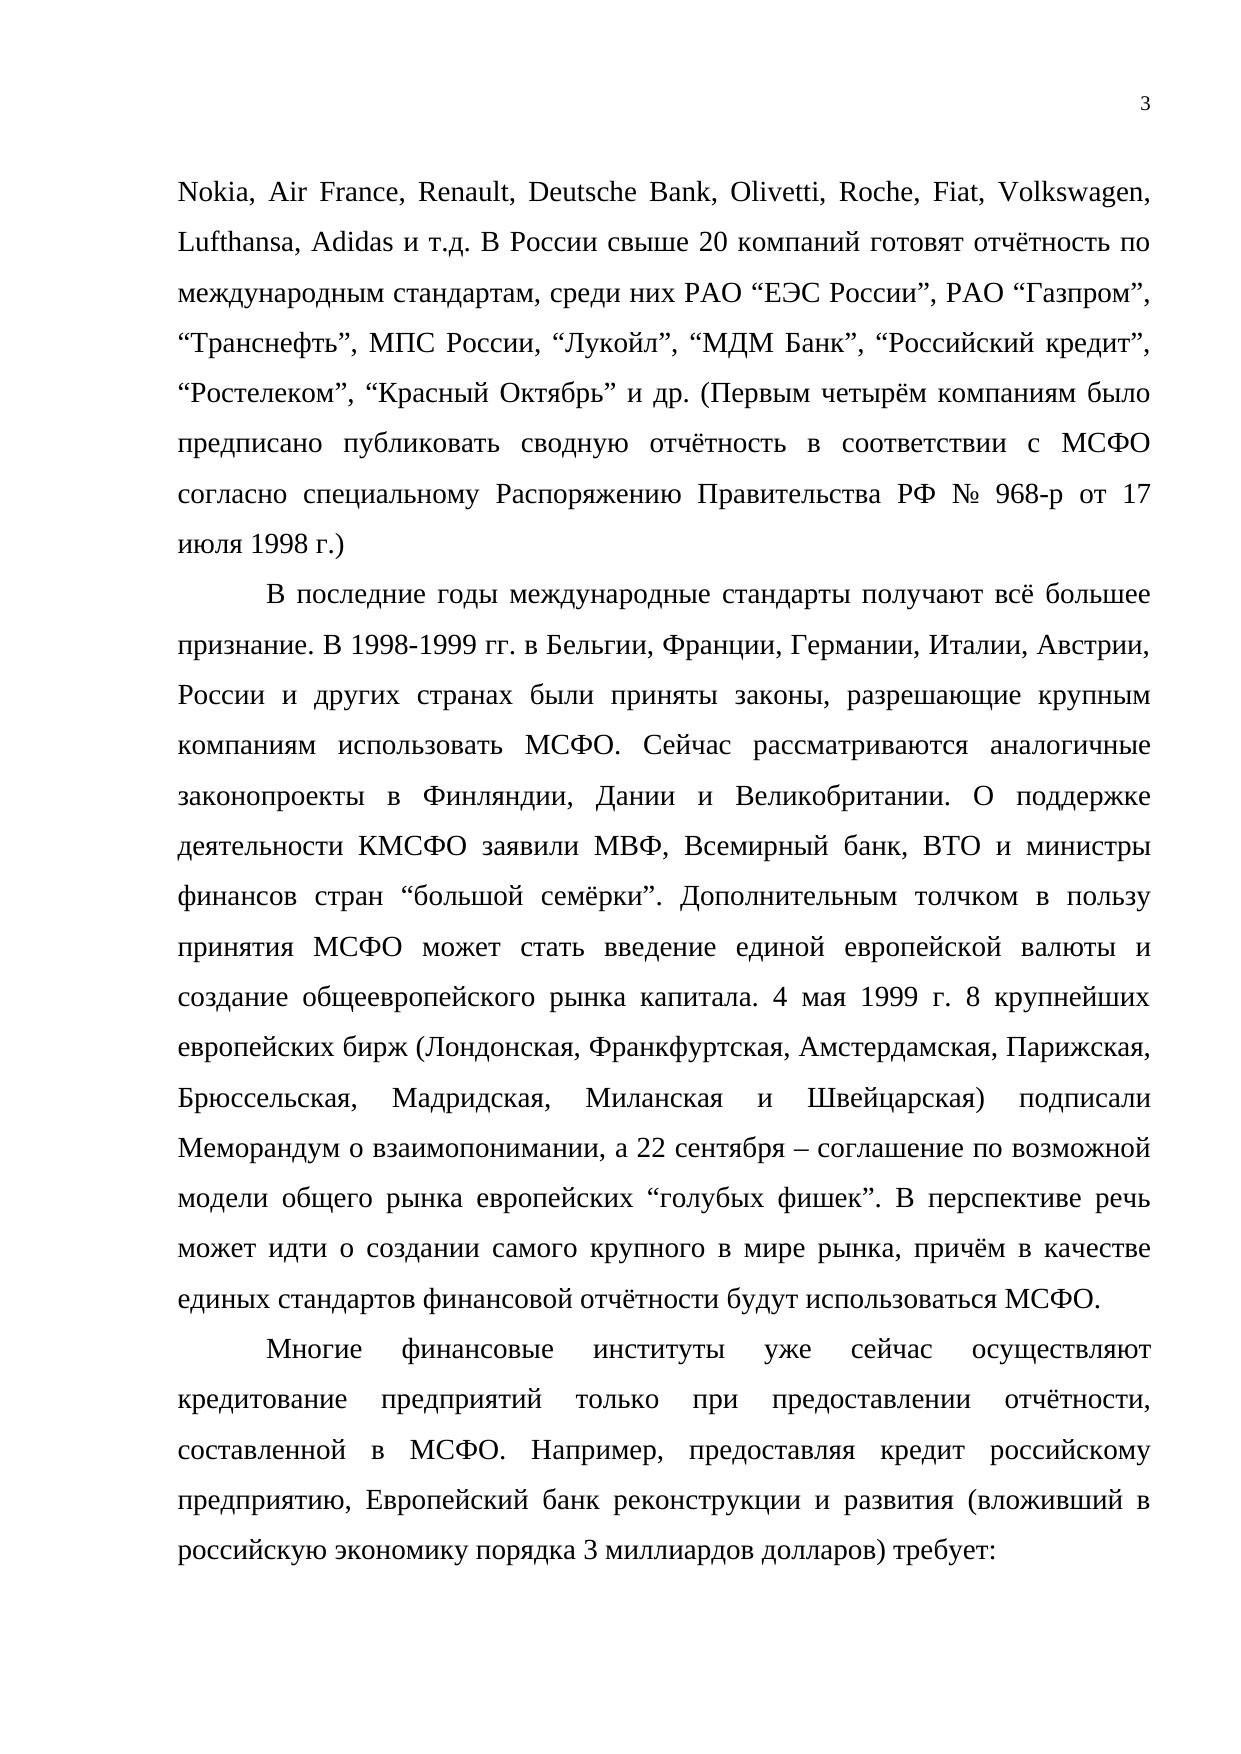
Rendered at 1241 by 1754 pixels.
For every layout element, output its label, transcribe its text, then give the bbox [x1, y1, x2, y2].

text В последние годы международные стандарты получают всё большее признание. В 1998-1999 гг. в Бельгии, Франции, Германии, Италии, Австрии, России и других странах были приняты законы, разрешающие крупным компаниям использовать МСФО. Сейчас рассматриваются аналогичные законопроекты в Финляндии, Дании и Великобритании. О поддержке деятельности КМСФО заявили МВФ, Всемирный банк, ВТО и министры финансов стран “большой семёрки”. Дополнительным толчком в пользу принятия МСФО может стать введение единой европейской валюты и создание общеевропейского рынка капитала. 4 мая 1999 г. 8 крупнейших европейских бирж (Лондонская, Франкфуртская, Амстердамская, Парижская, Брюссельская, Мадридская, Миланская и Швейцарская) подписали Меморандум о взаимопонимании, а 22 сентября – соглашение по возможной модели общего рынка европейских “голубых фишек”. В перспективе речь может идти о создании самого крупного в мире рынка, причём в качестве единых стандартов финансовой отчётности будут использоваться МСФО. [177, 577, 1152, 1314]
text Многие финансовые институты уже сейчас осуществляют кредитование предприятий только при предоставлении отчётности, составленной в МСФО. Например, предоставляя кредит российскому предприятию, Европейский банк реконструкции и развития (вложивший в российскую экономику порядка 3 миллиардов долларов) требует: [177, 1331, 1152, 1566]
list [177, 174, 1152, 560]
